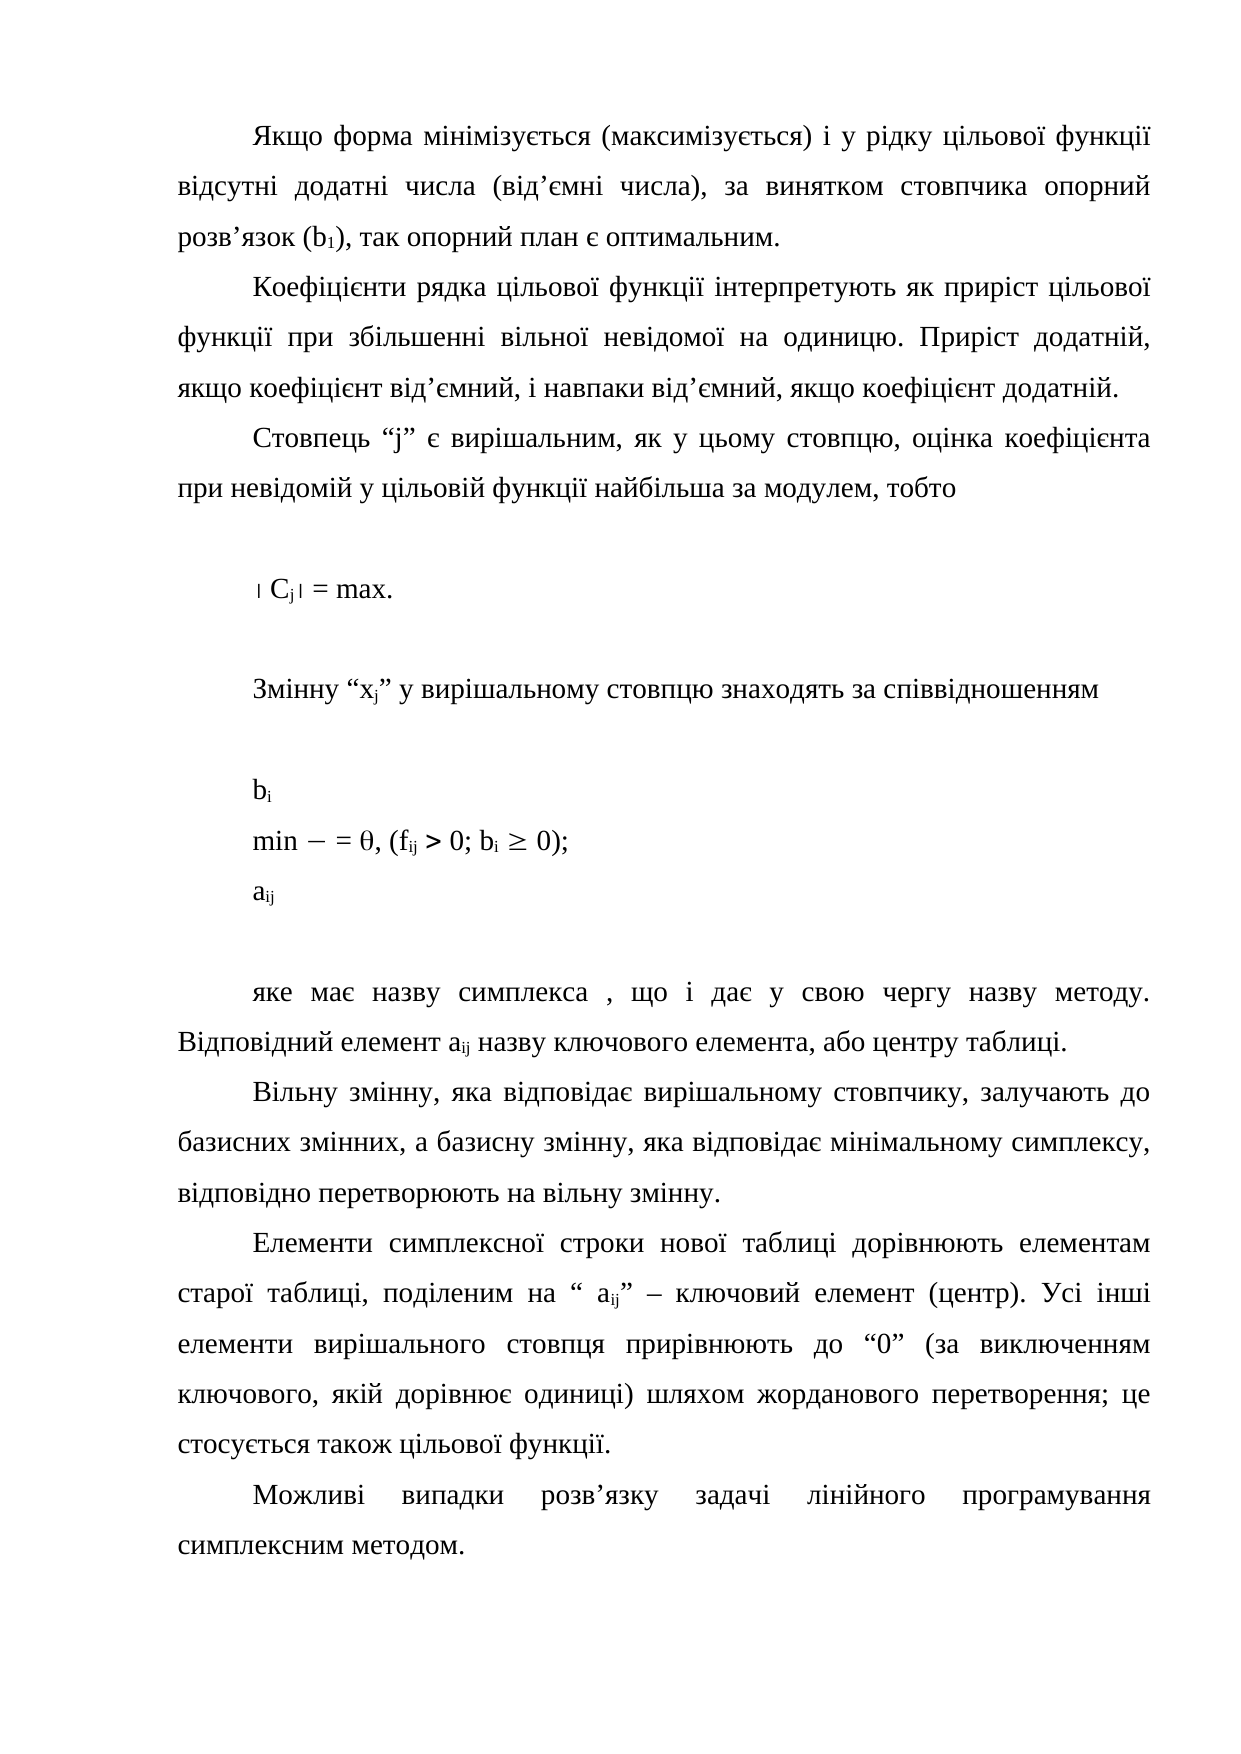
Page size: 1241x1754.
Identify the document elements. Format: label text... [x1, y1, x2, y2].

text aij [177, 873, 1152, 907]
text bi [177, 772, 1152, 806]
text Вільну змінну, яка відповідає вирішальному стовпчику, залучають до базисних змінних, а базисну змінну, яка відповідає мінімальному симплексу, відповідно перетворюють на вільну змінну. [177, 1074, 1152, 1208]
text Елементи симплексної строки нової таблиці дорівнюють елементам старої таблиці, поділеним на “ aij” – ключовий елемент (центр). Усі інші елементи вирішального стовпця прирівнюють до “0” (за виключенням ключового, якій дорівнює одиниці) шляхом жорданового перетворення; це стосується також цільової функції. [177, 1225, 1152, 1460]
text Стовпець “j” є вирішальним, як у цьому стовпцю, оцінка коефіцієнта при невідомій у цільовій функції найбільша за модулем, тобто [177, 420, 1152, 504]
text яке має назву симплекса , що і дає у свою чергу назву методу. Відповідний елемент aij назву ключового елемента, або центру таблиці. [177, 974, 1152, 1057]
text Змінну “xj” у вирішальному стовпцю знаходять за співвідношенням [177, 672, 1152, 705]
text Можливі випадки розв’язку задачі лінійного програмування симплексним методом. [177, 1477, 1152, 1561]
text Сj = max. [177, 571, 1152, 604]
text Якщо форма мінімізується (максимізується) і у рідку цільової функції відсутні додатні числа (від’ємні числа), за винятком стовпчика опорний розв’язок (b1), так опорний план є оптимальним. [177, 118, 1152, 252]
text Коефіцієнти рядка цільової функції інтерпретують як приріст цільової функції при збільшенні вільної невідомої на одиницю. Приріст додатній, якщо коефіцієнт від’ємний, і навпаки від’ємний, якщо коефіцієнт додатній. [177, 269, 1152, 403]
text min = , (fij 0; bi 0); [177, 823, 1152, 856]
